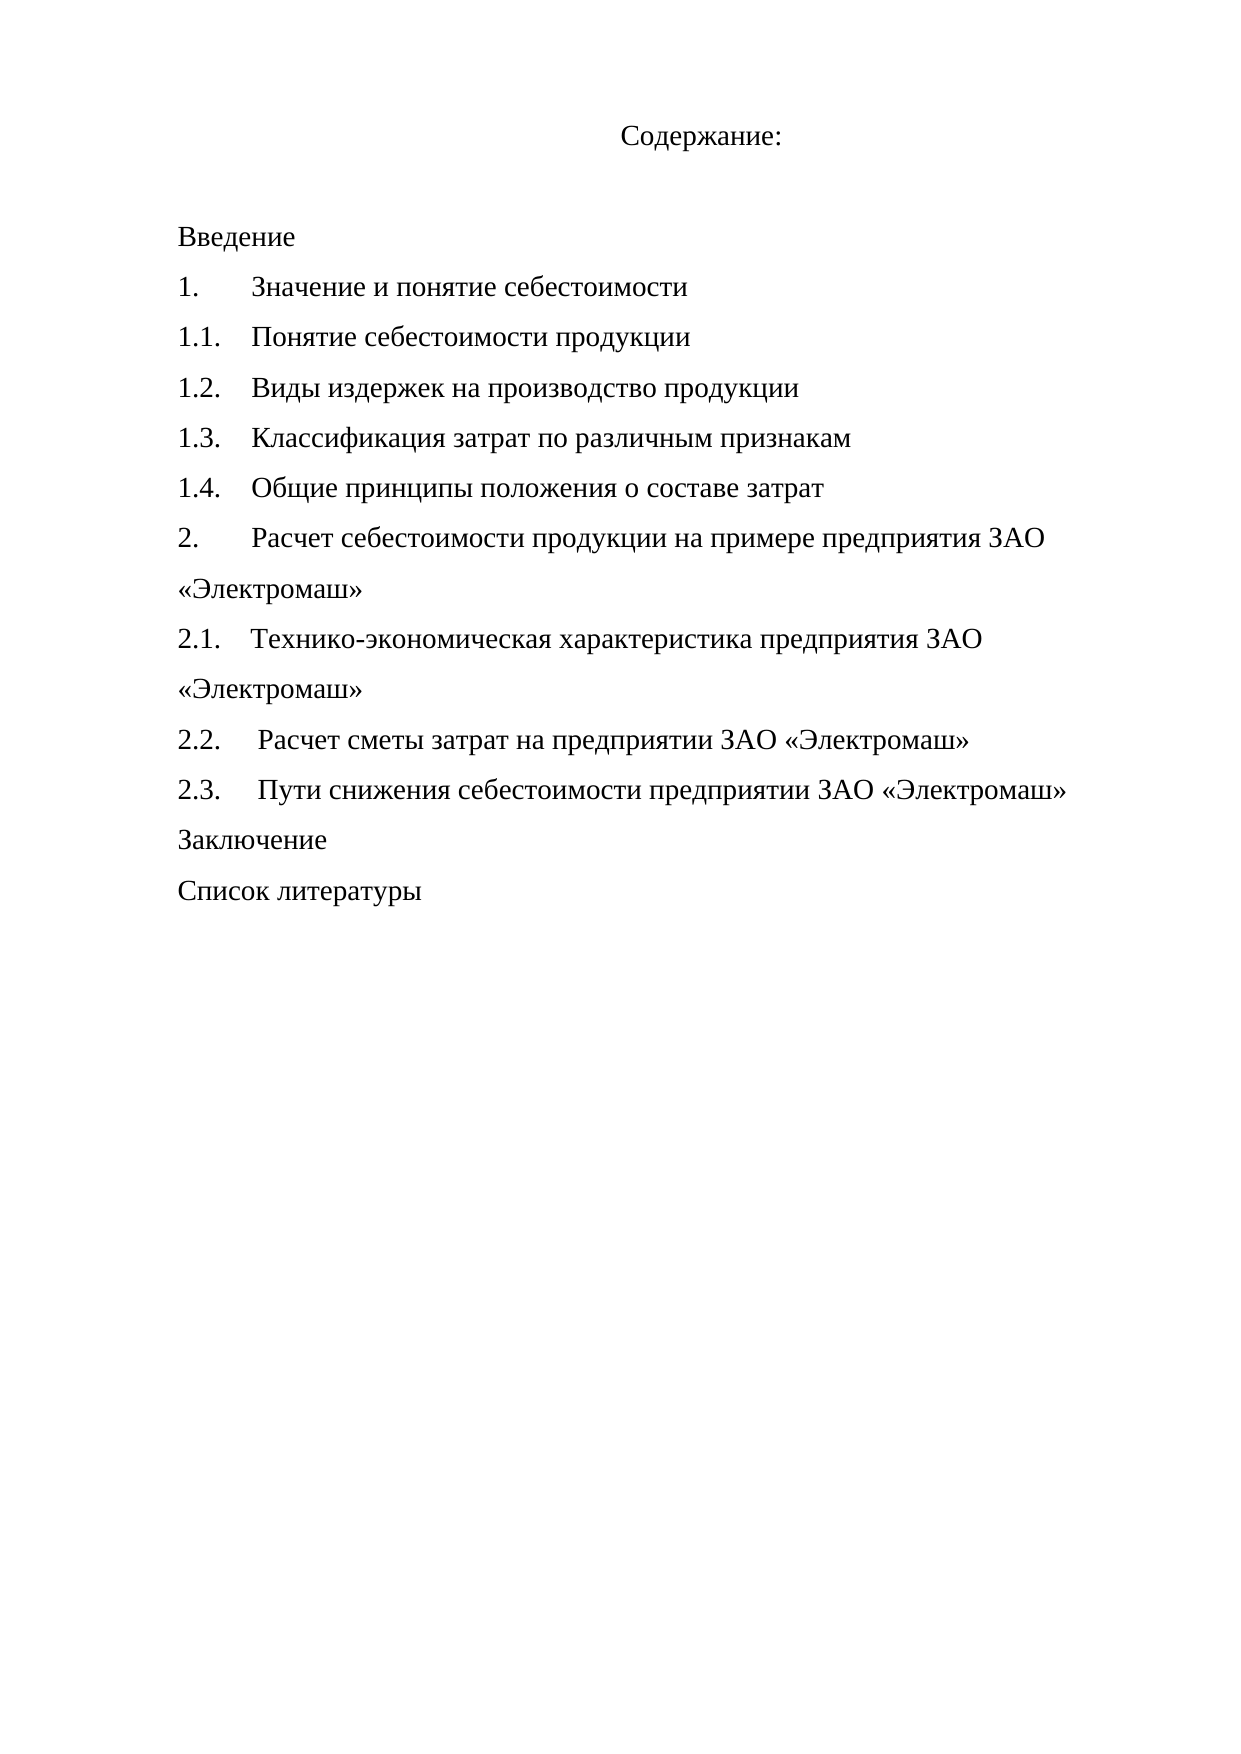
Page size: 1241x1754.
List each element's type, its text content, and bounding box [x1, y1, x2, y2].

list Общие принципы положения о составе затрат [177, 470, 1152, 504]
text Содержание: [177, 118, 1152, 152]
list Значение и понятие себестоимости [177, 269, 1152, 303]
list Понятие себестоимости продукции [177, 319, 1152, 353]
list 2.1. Технико-экономическая характеристика предприятия ЗАО «Электромаш» [177, 621, 1152, 705]
list Классификация затрат по различным признакам [177, 420, 1152, 453]
list 2.2. Расчет сметы затрат на предприятии ЗАО «Электромаш» [177, 722, 1152, 755]
text Введение [177, 219, 1152, 252]
text Список литературы [177, 873, 1152, 906]
list Виды издержек на производство продукции [177, 370, 1152, 403]
list 2.3. Пути снижения себестоимости предприятии ЗАО «Электромаш» [177, 772, 1152, 806]
text Заключение [177, 822, 1152, 856]
list Расчет себестоимости продукции на примере предприятия ЗАО «Электромаш» [177, 521, 1152, 604]
